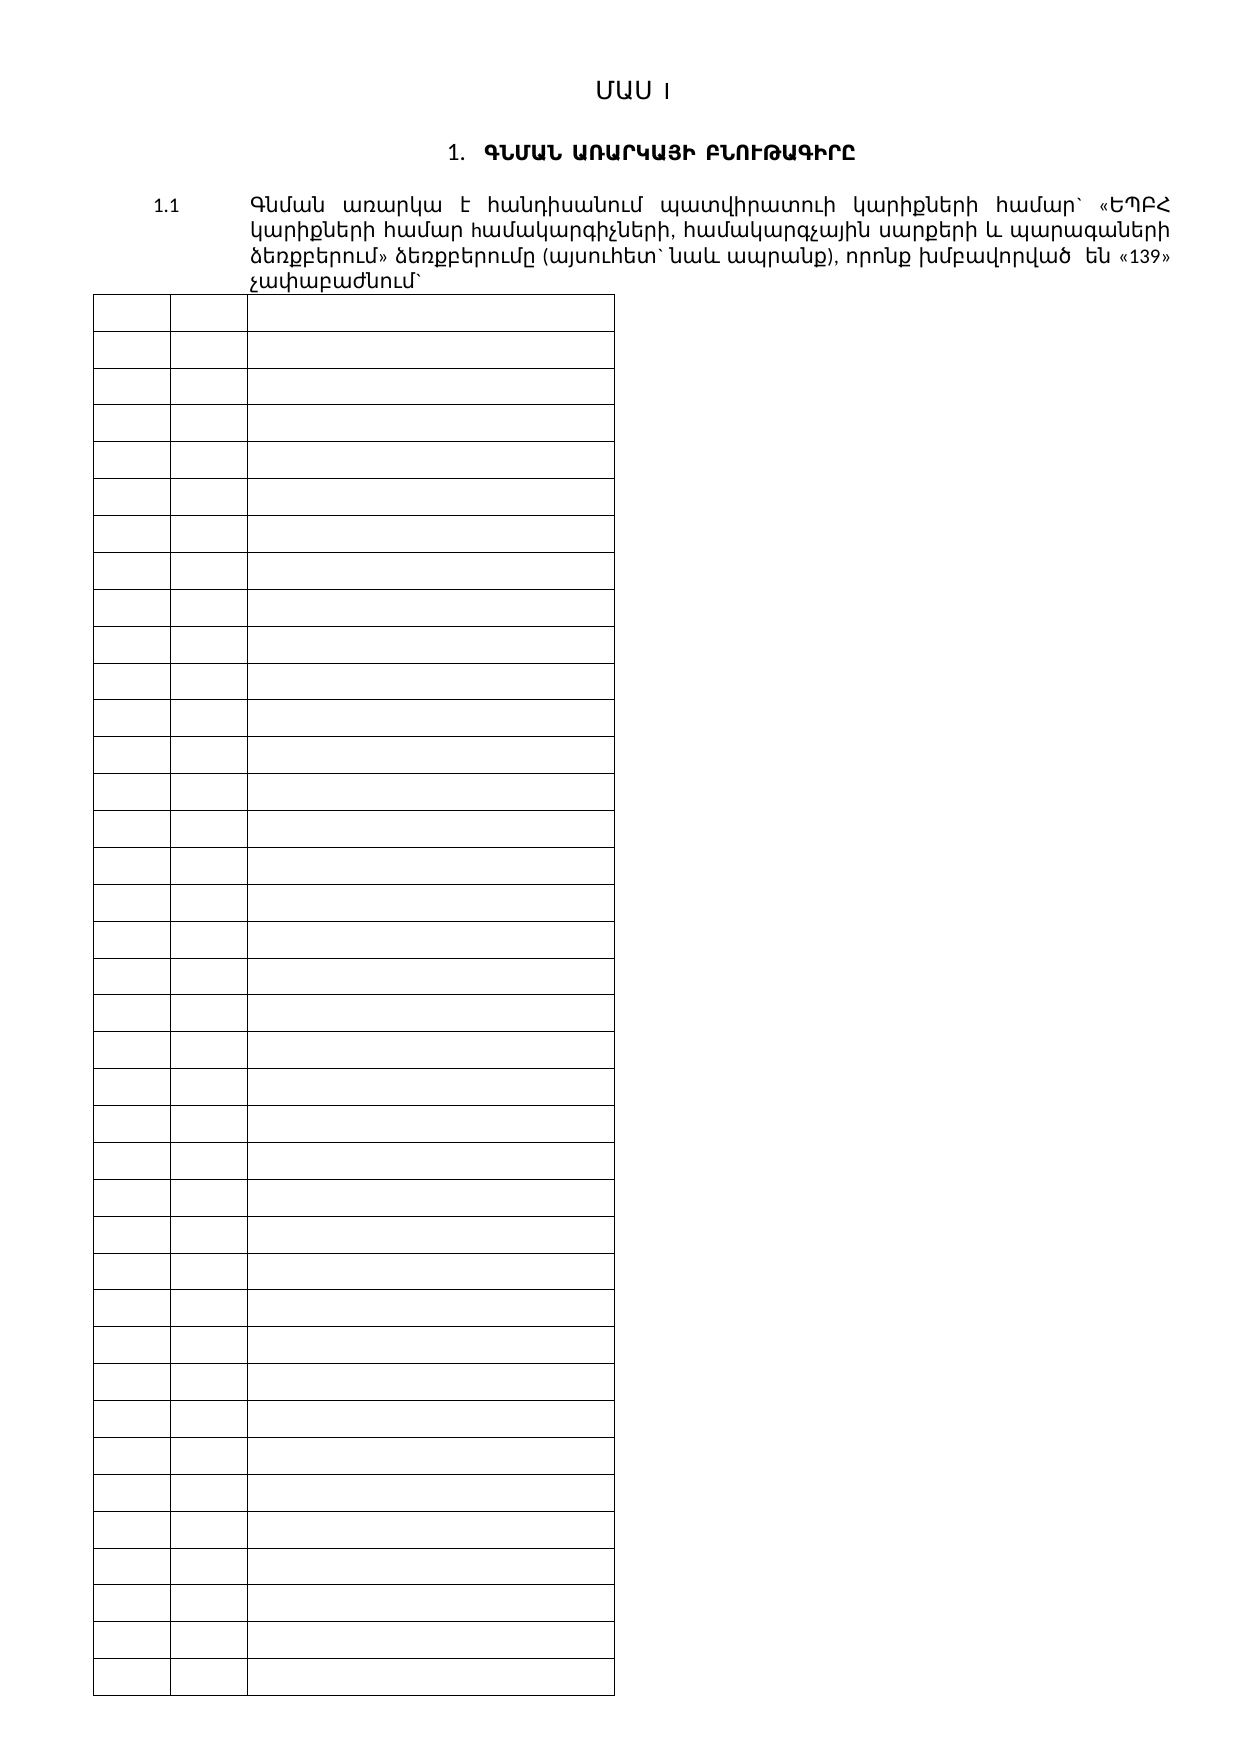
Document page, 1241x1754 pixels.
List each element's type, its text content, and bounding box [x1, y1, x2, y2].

list ԳՆՄԱՆ ԱՌԱՐԿԱՅԻ ԲՆՈՒԹԱԳԻՐԸ [131, 136, 1171, 167]
subtitle Գնման առարկա է հանդիսանում պատվիրատուի կարիքների համար` «ԵՊԲՀ կարիքների համար hամակարգիչների, համակարգչային սարքերի և պարագաների ձեռքբերում» ձեռքբերումը (այսուհետ` նաև ապրանք), որոնք խմբավորված են «139» չափաբաժնում` [153, 192, 1171, 294]
text ՄԱՍ I [94, 75, 1171, 106]
